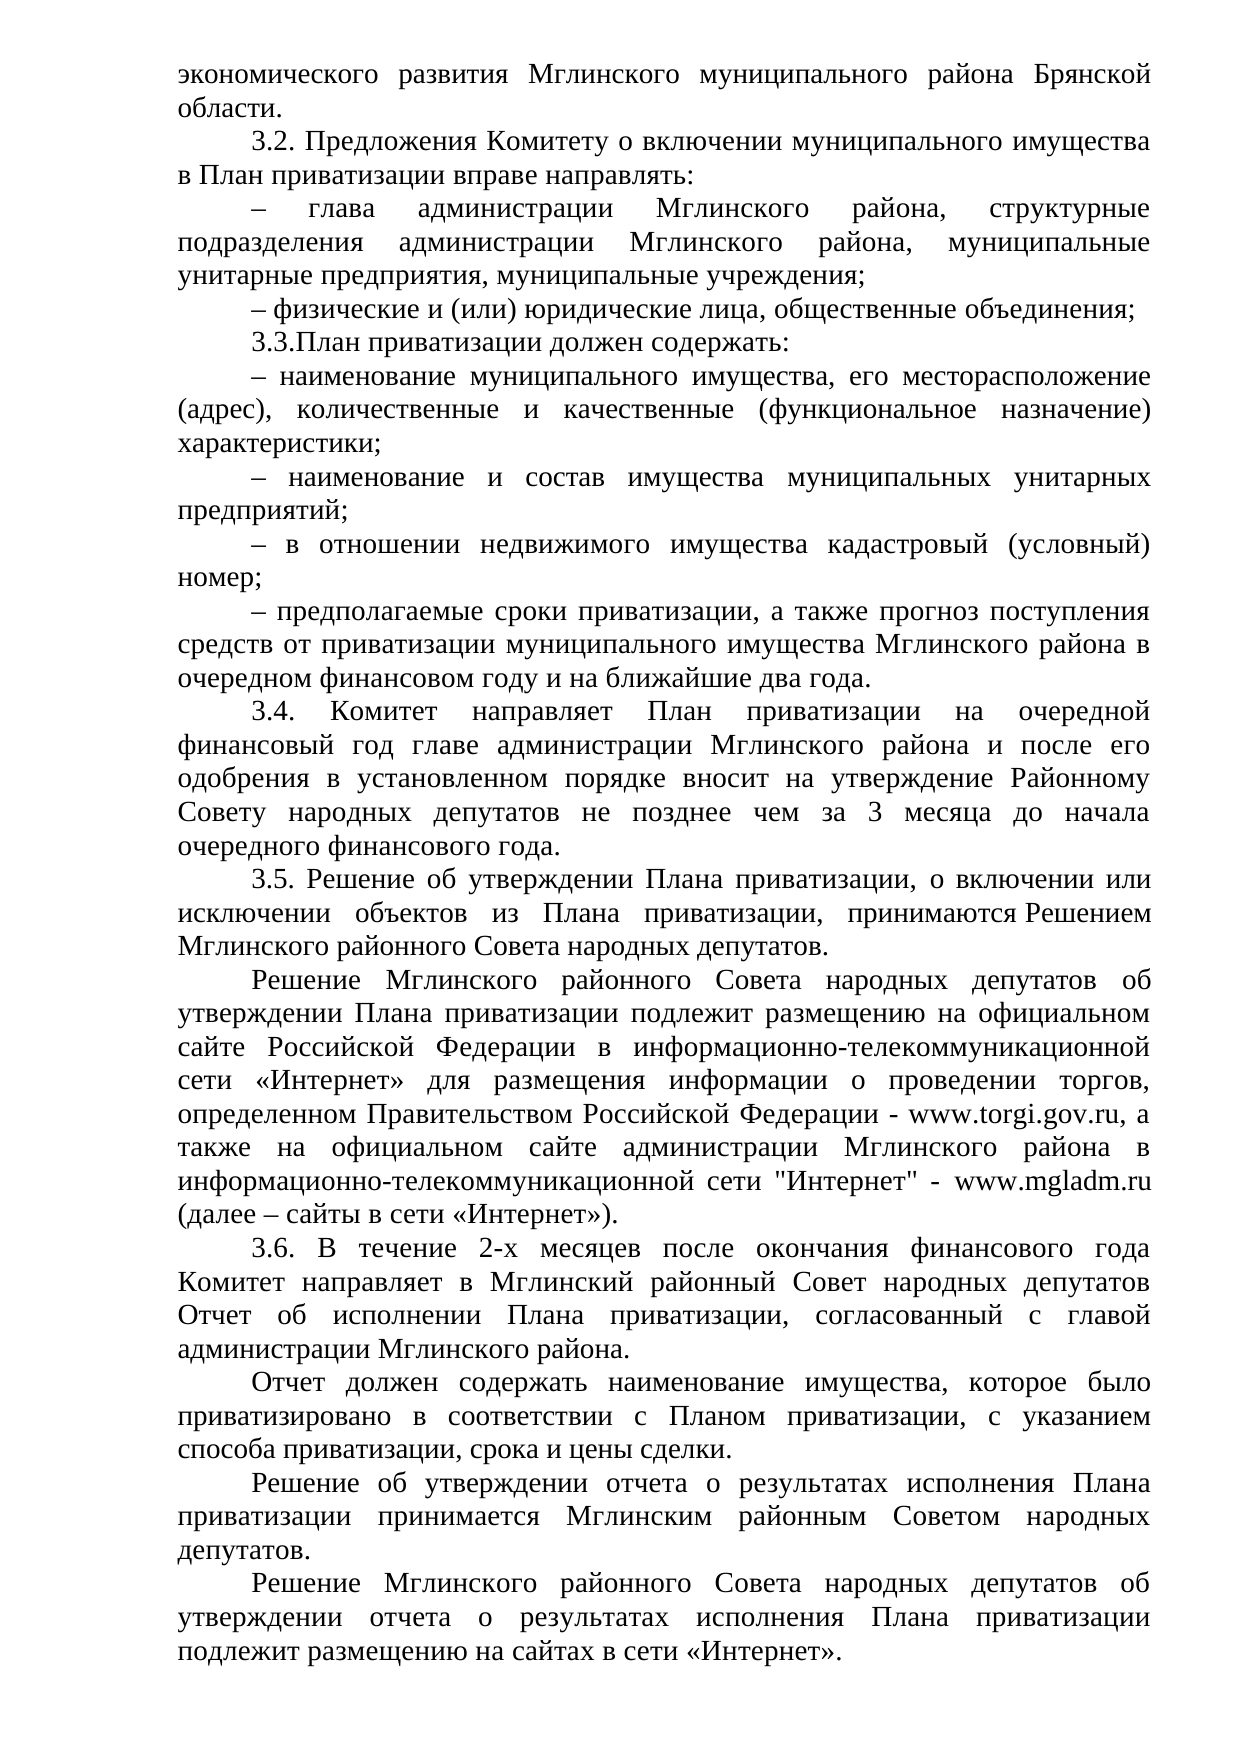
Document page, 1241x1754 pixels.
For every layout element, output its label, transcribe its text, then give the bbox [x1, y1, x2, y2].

text – наименование муниципального имущества, его месторасположение (адрес), количественные и качественные (функциональное назначение) характеристики; [177, 358, 1152, 459]
text 3.3.План приватизации должен содержать: [177, 324, 1152, 358]
text 3.4. Комитет направляет План приватизации на очередной финансовый год главе администрации Мглинского района и после его одобрения в установленном порядке вносит на утверждение Районному Совету народных депутатов не позднее чем за 3 месяца до начала очередного финансового года. [177, 693, 1152, 861]
text Решение об утверждении отчета о результатах исполнения Плана приватизации принимается Мглинским районным Советом народных депутатов. [177, 1465, 1152, 1566]
text Решение Мглинского районного Совета народных депутатов об утверждении отчета о результатах исполнения Плана приватизации подлежит размещению на сайтах в сети «Интернет». [177, 1566, 1152, 1666]
text 3.5. Решение об утверждении Плана приватизации, о включении или исключении объектов из Плана приватизации, принимаются Решением Мглинского районного Совета народных депутатов. [177, 861, 1152, 962]
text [177, 56, 1152, 123]
text 3.6. В течение 2-х месяцев после окончания финансового года Комитет направляет в Мглинский районный Совет народных депутатов Отчет об исполнении Плана приватизации, согласованный с главой администрации Мглинского района. [177, 1230, 1152, 1364]
text – предполагаемые сроки приватизации, а также прогноз поступления средств от приватизации муниципального имущества Мглинского района в очередном финансовом году и на ближайшие два года. [177, 593, 1152, 693]
text – физические и (или) юридические лица, общественные объединения; [177, 291, 1152, 324]
text 3.2. Предложения Комитету о включении муниципального имущества в План приватизации вправе направлять: [177, 123, 1152, 190]
text – в отношении недвижимого имущества кадастровый (условный) номер; [177, 526, 1152, 593]
text Отчет должен содержать наименование имущества, которое было приватизировано в соответствии с Планом приватизации, с указанием способа приватизации, срока и цены сделки. [177, 1364, 1152, 1465]
text Решение Мглинского районного Совета народных депутатов об утверждении Плана приватизации подлежит размещению на официальном сайте Российской Федерации в информационно-телекоммуникационной сети «Интернет» для размещения информации о проведении торгов, определенном Правительством Российской Федерации - www.torgi.gov.ru, а также на официальном сайте администрации Мглинского района в информационно-телекоммуникационной сети "Интернет" - www.mgladm.ru (далее – сайты в сети «Интернет»). [177, 962, 1152, 1230]
text – наименование и состав имущества муниципальных унитарных предприятий; [177, 459, 1152, 526]
text – глава администрации Мглинского района, структурные подразделения администрации Мглинского района, муниципальные унитарные предприятия, муниципальные учреждения; [177, 190, 1152, 291]
